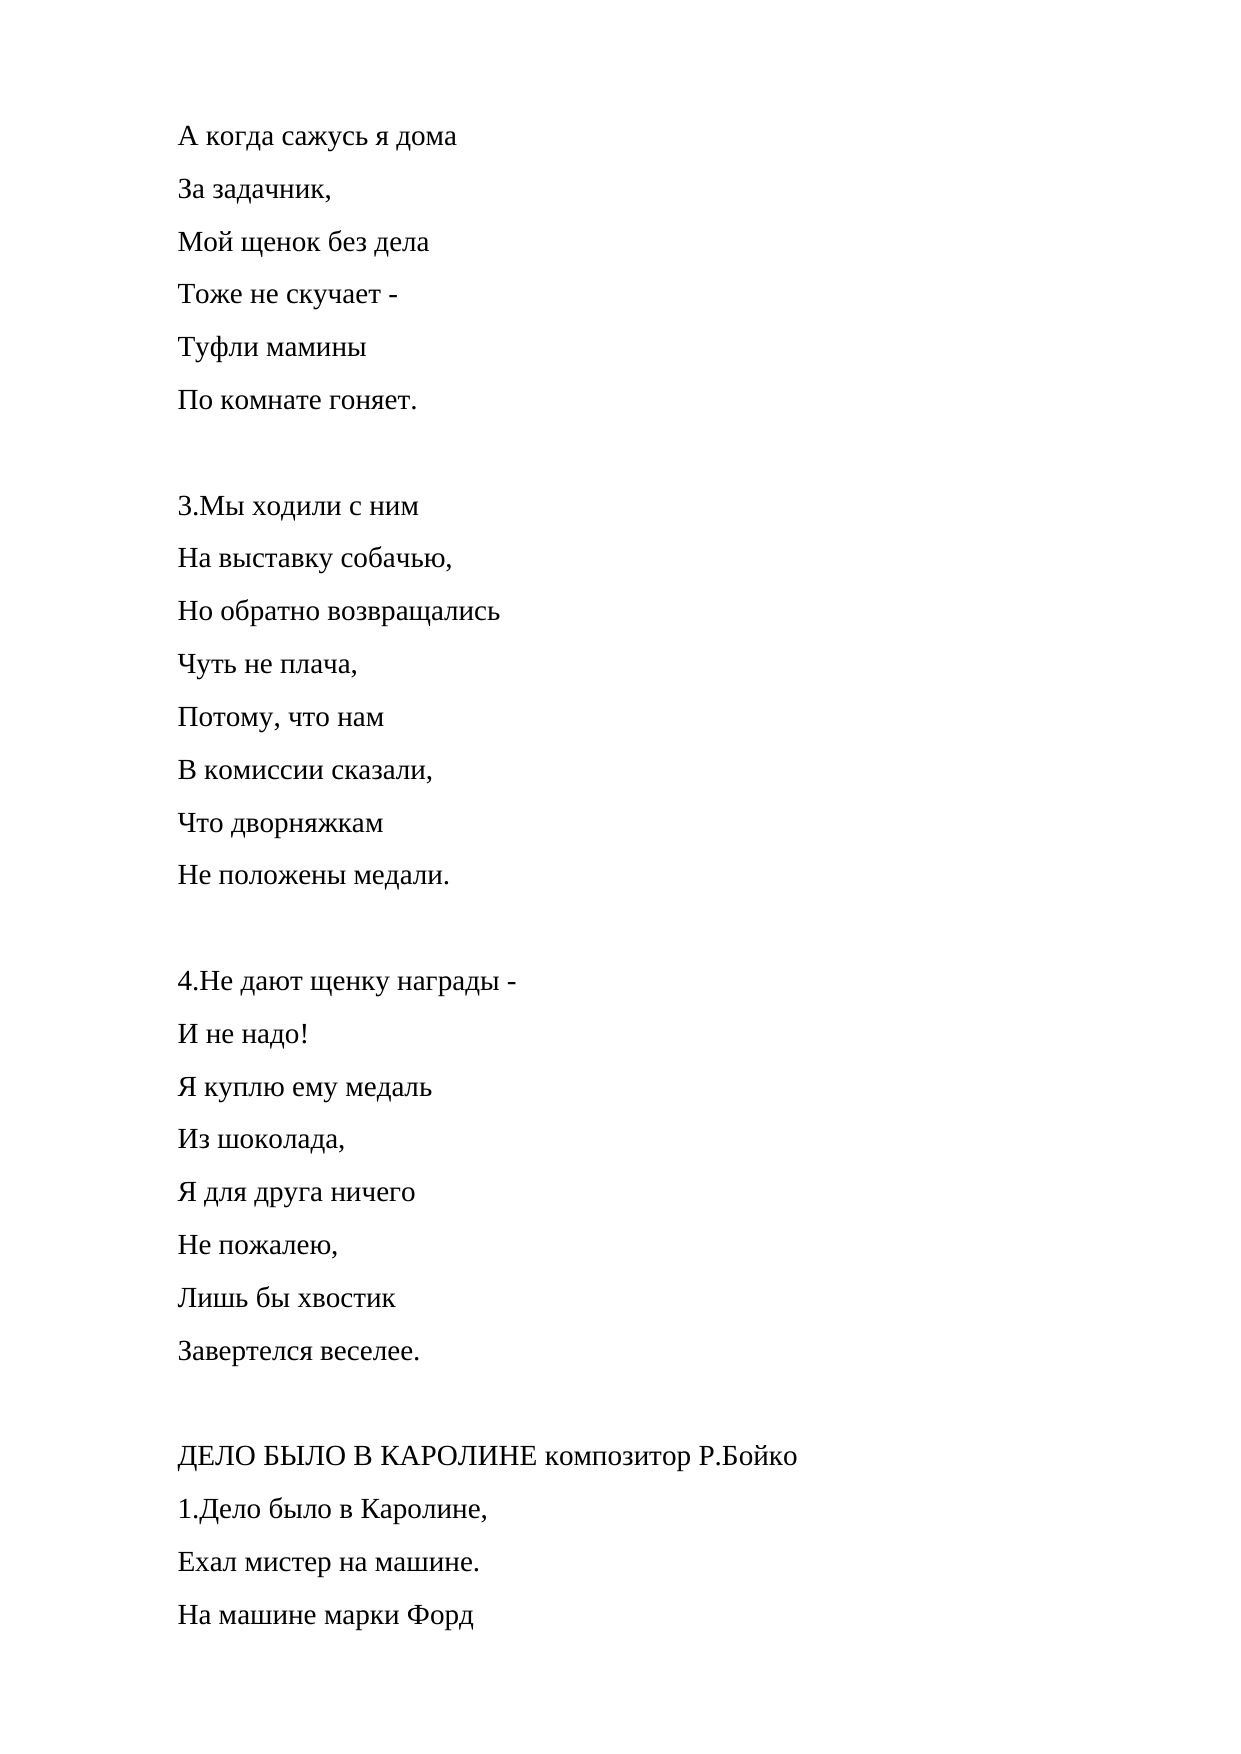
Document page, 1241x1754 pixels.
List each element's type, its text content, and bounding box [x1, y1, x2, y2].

text 4.Не дают щенку награды - [177, 963, 1152, 997]
text Потому, что нам [177, 699, 1152, 733]
text Ехал мистер на машине. [177, 1544, 1152, 1578]
text Что дворняжкам [177, 805, 1152, 838]
text Туфли мамины [177, 329, 1152, 363]
text Я для друга ничего [177, 1174, 1152, 1208]
text Завертелся веселее. [177, 1333, 1152, 1366]
text И не надо! [177, 1016, 1152, 1049]
text Не положены медали. [177, 857, 1152, 891]
text Чуть не плача, [177, 646, 1152, 680]
text На машине марки Форд [177, 1597, 1152, 1630]
text На выставку собачью, [177, 541, 1152, 574]
text 3.Мы ходили с ним [177, 488, 1152, 521]
text Не пожалею, [177, 1227, 1152, 1261]
text Тоже не скучает - [177, 277, 1152, 310]
text Из шоколада, [177, 1122, 1152, 1155]
text Мой щенок без дела [177, 224, 1152, 257]
text 1.Дело было в Каролине, [177, 1491, 1152, 1525]
text В комиссии сказали, [177, 752, 1152, 785]
text Лишь бы хвостик [177, 1280, 1152, 1313]
text Но обратно возвращались [177, 593, 1152, 627]
text ДЕЛО БЫЛО В КАРОЛИНЕ композитор Р.Бойко [177, 1438, 1152, 1472]
text По комнате гоняет. [177, 382, 1152, 416]
text Я куплю ему медаль [177, 1069, 1152, 1102]
text А когда сажусь я дома [177, 118, 1152, 152]
text За задачник, [177, 171, 1152, 204]
